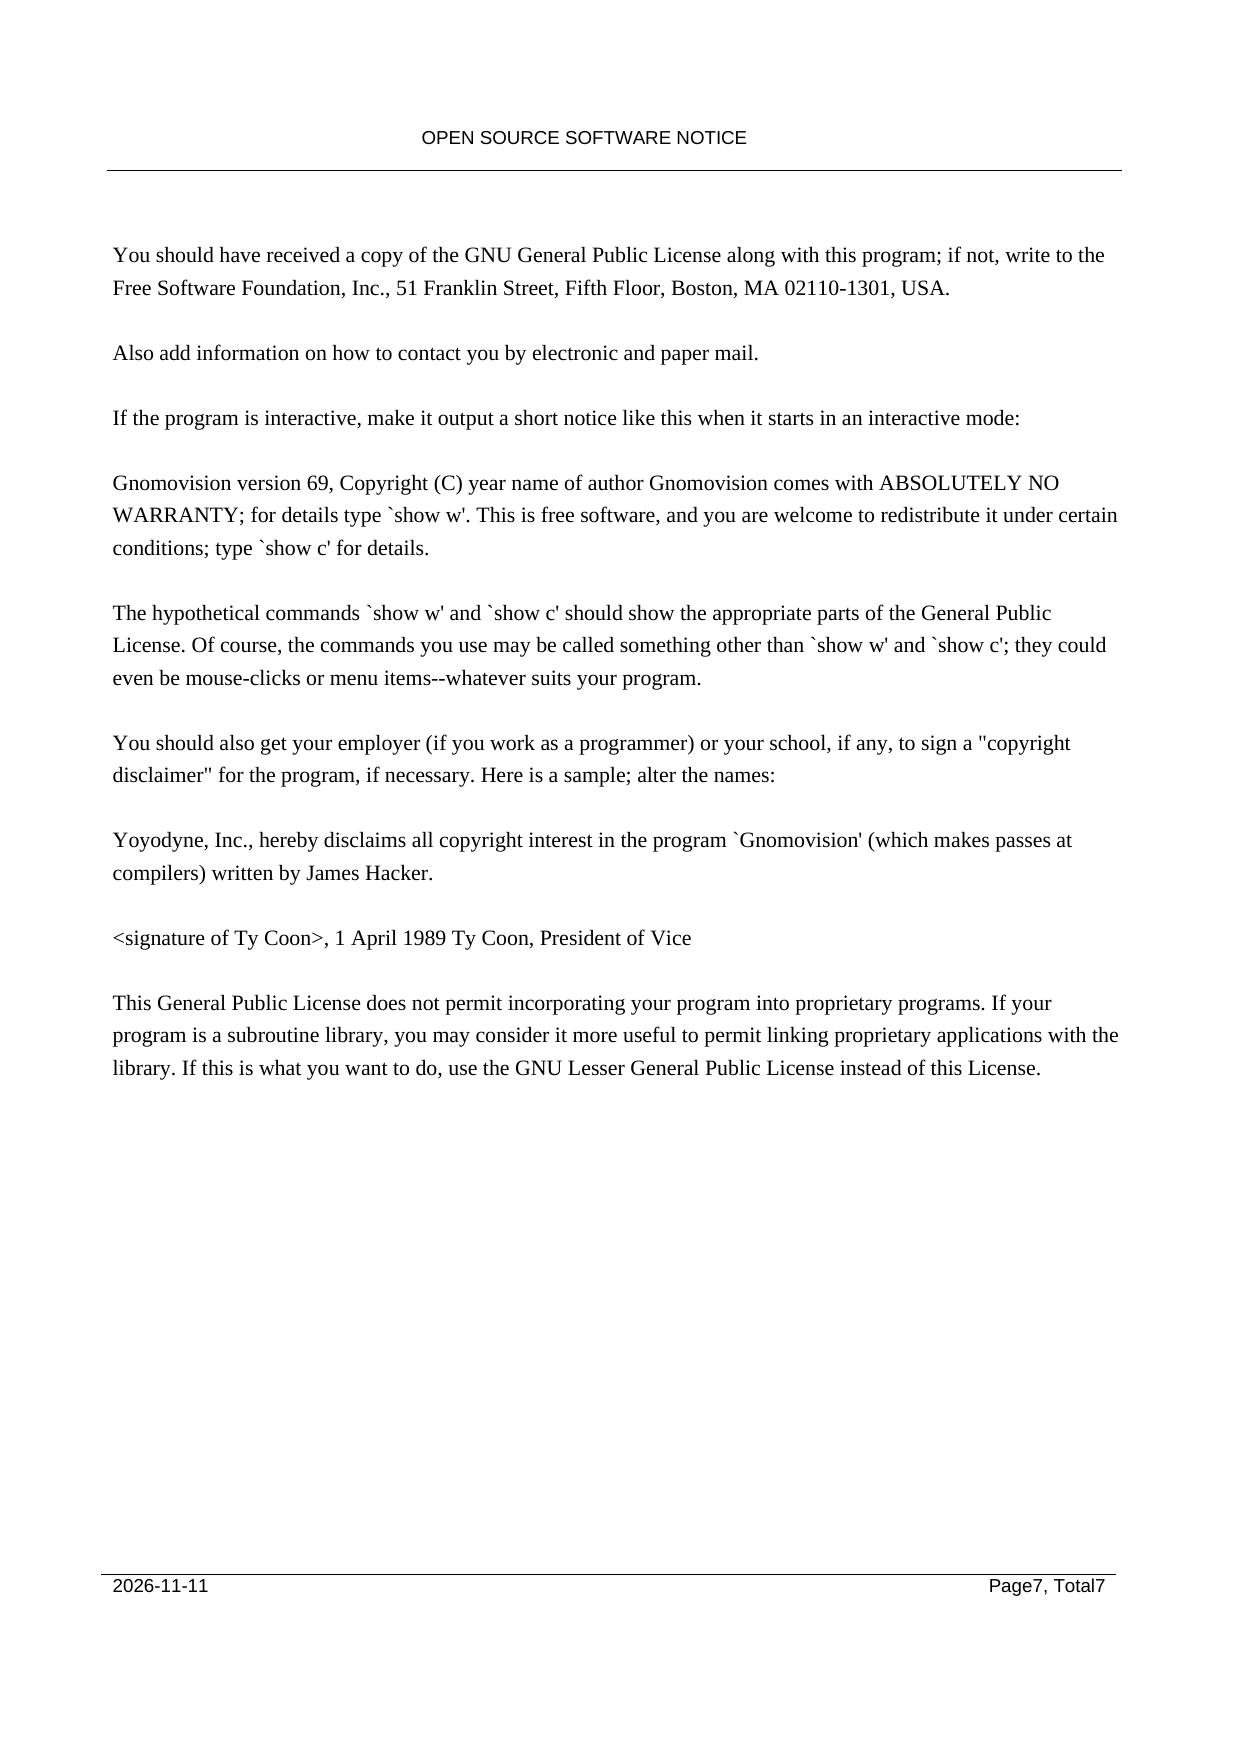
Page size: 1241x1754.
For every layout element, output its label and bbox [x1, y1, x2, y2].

text [112, 206, 1128, 1084]
